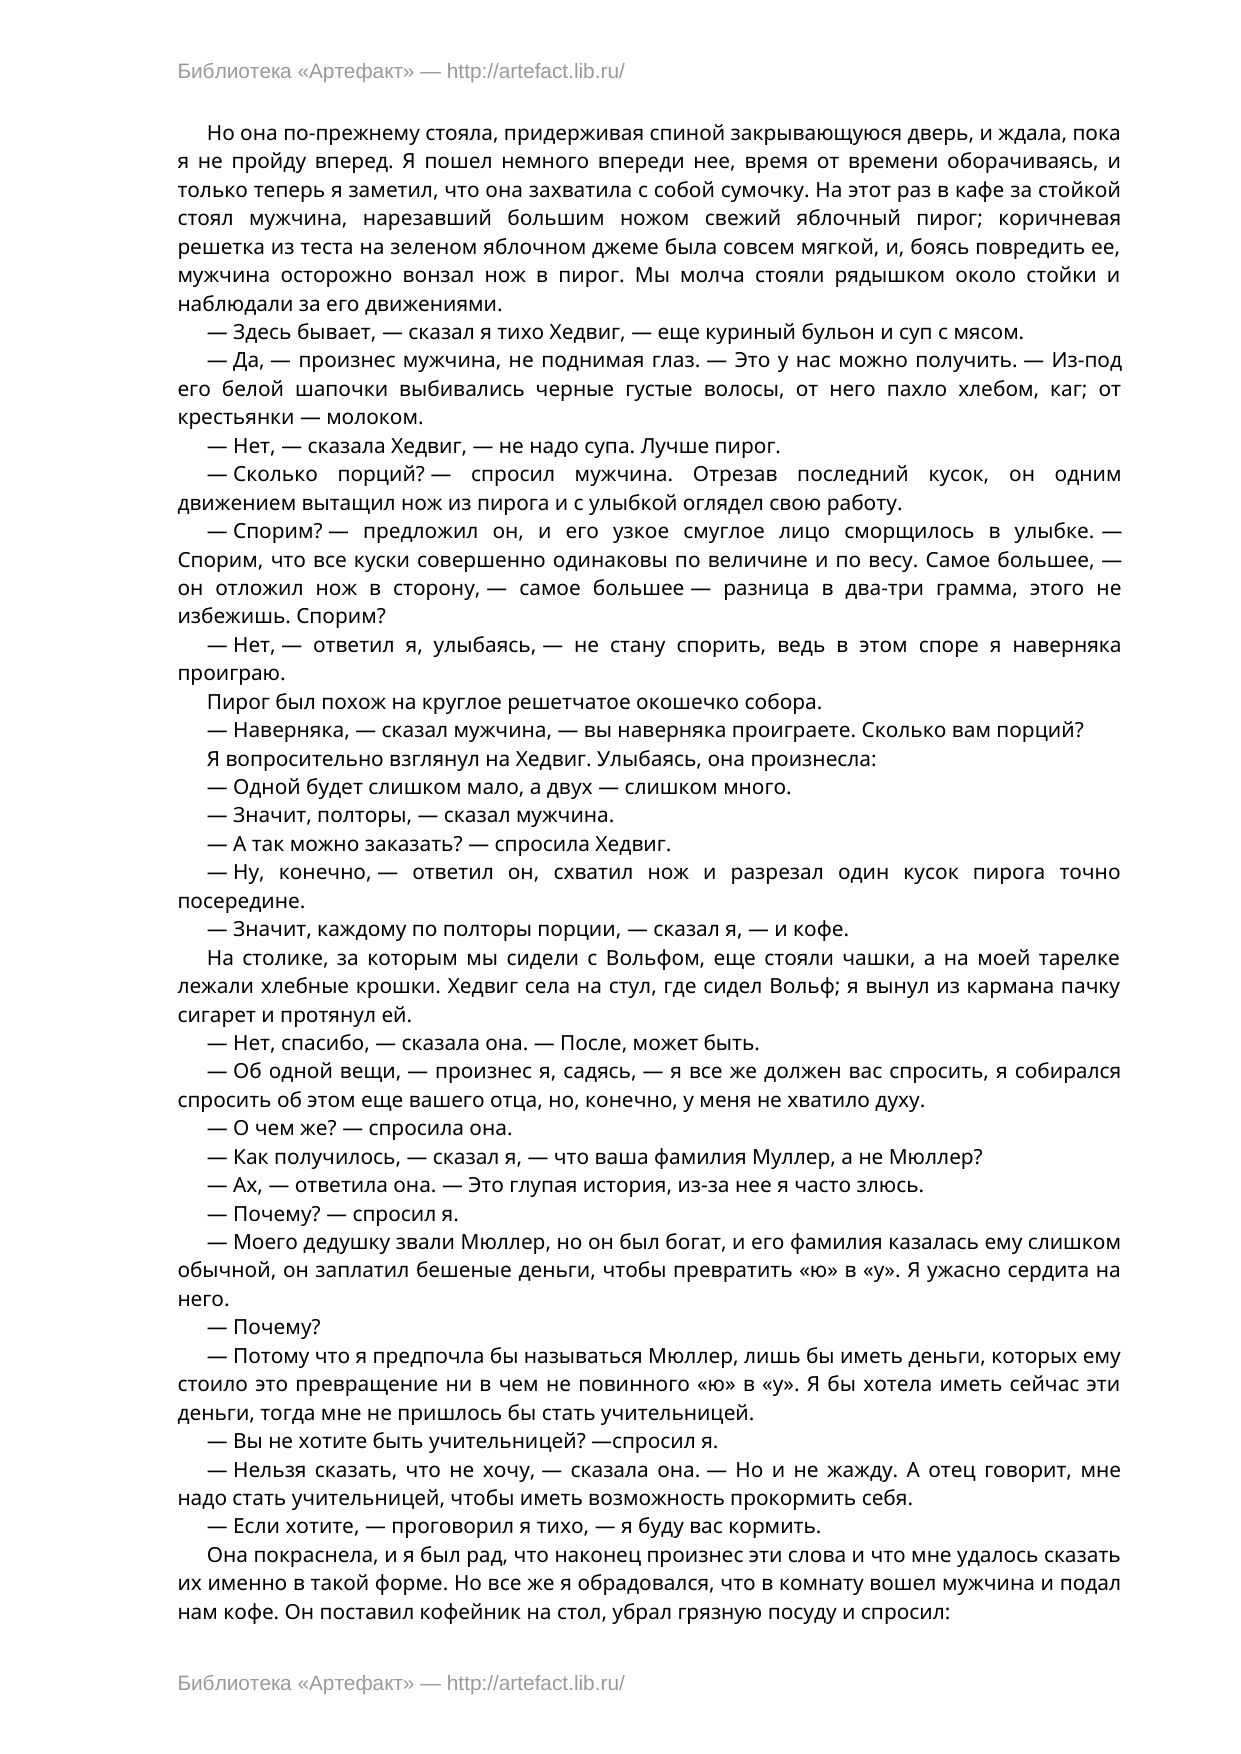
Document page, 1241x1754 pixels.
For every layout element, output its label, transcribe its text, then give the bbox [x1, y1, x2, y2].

text — Ну, конечно, — ответил он, схватил нож и разрезал один кусок пирога точно посередине. [177, 857, 1122, 914]
text — Сколько порций? — спросил мужчина. Отрезав последний кусок, он одним движением вытащил нож из пирога и с улыбкой оглядел свою работу. [177, 459, 1122, 516]
text — А так можно заказать? — спросила Хедвиг. [177, 829, 1122, 857]
text — Значит, полторы, — сказал мужчина. [177, 801, 1122, 829]
text — Одной будет слишком мало, а двух — слишком много. [177, 772, 1122, 801]
text Я вопросительно взглянул на Хедвиг. Улыбаясь, она произнесла: [177, 744, 1122, 772]
text — Потому что я предпочла бы называться Мюллер, лишь бы иметь деньги, которых ему стоило это превращение ни в чем не повинного «ю» в «у». Я бы хотела иметь сейчас эти деньги, тогда мне не пришлось бы стать учительницей. [177, 1341, 1122, 1426]
text — Нет, — ответил я, улыбаясь, — не стану спорить, ведь в этом споре я наверняка проиграю. [177, 630, 1122, 687]
text — Почему? [177, 1312, 1122, 1341]
text — Наверняка, — сказал мужчина, — вы наверняка проиграете. Сколько вам порций? [177, 715, 1122, 744]
text — Нет, — сказала Хедвиг, — не надо супа. Лучше пирог. [177, 431, 1122, 459]
text Она покраснела, и я был рад, что наконец произнес эти слова и что мне удалось сказать их именно в такой форме. Но все же я обрадовался, что в комнату вошел мужчина и подал нам кофе. Он поставил кофейник на стол, убрал грязную посуду и спросил: [177, 1540, 1122, 1625]
text На столике, за которым мы сидели с Вольфом, еще стояли чашки, а на моей тарелке лежали хлебные крошки. Хедвиг села на стул, где сидел Вольф; я вынул из кармана пачку сигарет и протянул ей. [177, 943, 1122, 1028]
text — Если хотите, — проговорил я тихо, — я буду вас кормить. [177, 1512, 1122, 1540]
text — О чем же? — спросила она. [177, 1113, 1122, 1142]
text — Моего дедушку звали Мюллер, но он был богат, и его фамилия казалась ему слишком обычной, он заплатил бешеные деньги, чтобы превратить «ю» в «у». Я ужасно сердита на него. [177, 1227, 1122, 1312]
text — Да, — произнес мужчина, не поднимая глаз. — Это у нас можно получить. — Из-под его белой шапочки выбивались черные густые волосы, от него пахло хлебом, каг; от крестьянки — молоком. [177, 346, 1122, 431]
text — Почему? — спросил я. [177, 1199, 1122, 1227]
text — Ах, — ответила она. — Это глупая история, из-за нее я часто злюсь. [177, 1170, 1122, 1199]
text Но она по-прежнему стояла, придерживая спиной закрывающуюся дверь, и ждала, пока я не пройду вперед. Я пошел немного впереди нее, время от времени оборачиваясь, и только теперь я заметил, что она захватила с собой сумочку. На этот раз в кафе за стойкой стоял мужчина, нарезавший большим ножом свежий яблочный пирог; коричневая решетка из теста на зеленом яблочном джеме была совсем мягкой, и, боясь повредить ее, мужчина осторожно вонзал нож в пирог. Мы молча стояли рядышком около стойки и наблюдали за его движениями. [177, 118, 1122, 317]
text — Как получилось, — сказал я, — что ваша фамилия Муллер, а не Мюллер? [177, 1142, 1122, 1170]
text — Значит, каждому по полторы порции, — сказал я, — и кофе. [177, 914, 1122, 943]
text — Об одной вещи, — произнес я, садясь, — я все же должен вас спросить, я собирался спросить об этом еще вашего отца, но, конечно, у меня не хватило духу. [177, 1057, 1122, 1113]
text — Вы не хотите быть учительницей? —спросил я. [177, 1426, 1122, 1455]
text — Нельзя сказать, что не хочу, — сказала она. — Но и не жажду. А отец говорит, мне надо стать учительницей, чтобы иметь возможность прокормить себя. [177, 1455, 1122, 1512]
text Пирог был похож на круглое решетчатое окошечко собора. [177, 687, 1122, 715]
text — Нет, спасибо, — сказала она. — После, может быть. [177, 1028, 1122, 1057]
text — Спорим? — предложил он, и его узкое смуглое лицо сморщилось в улыбке. — Спорим, что все куски совершенно одинаковы по величине и по весу. Самое большее, — он отложил нож в сторону, — самое большее — разница в два-три грамма, этого не избежишь. Спорим? [177, 516, 1122, 630]
text — Здесь бывает, — сказал я тихо Хедвиг, — еще куриный бульон и суп с мясом. [177, 317, 1122, 346]
